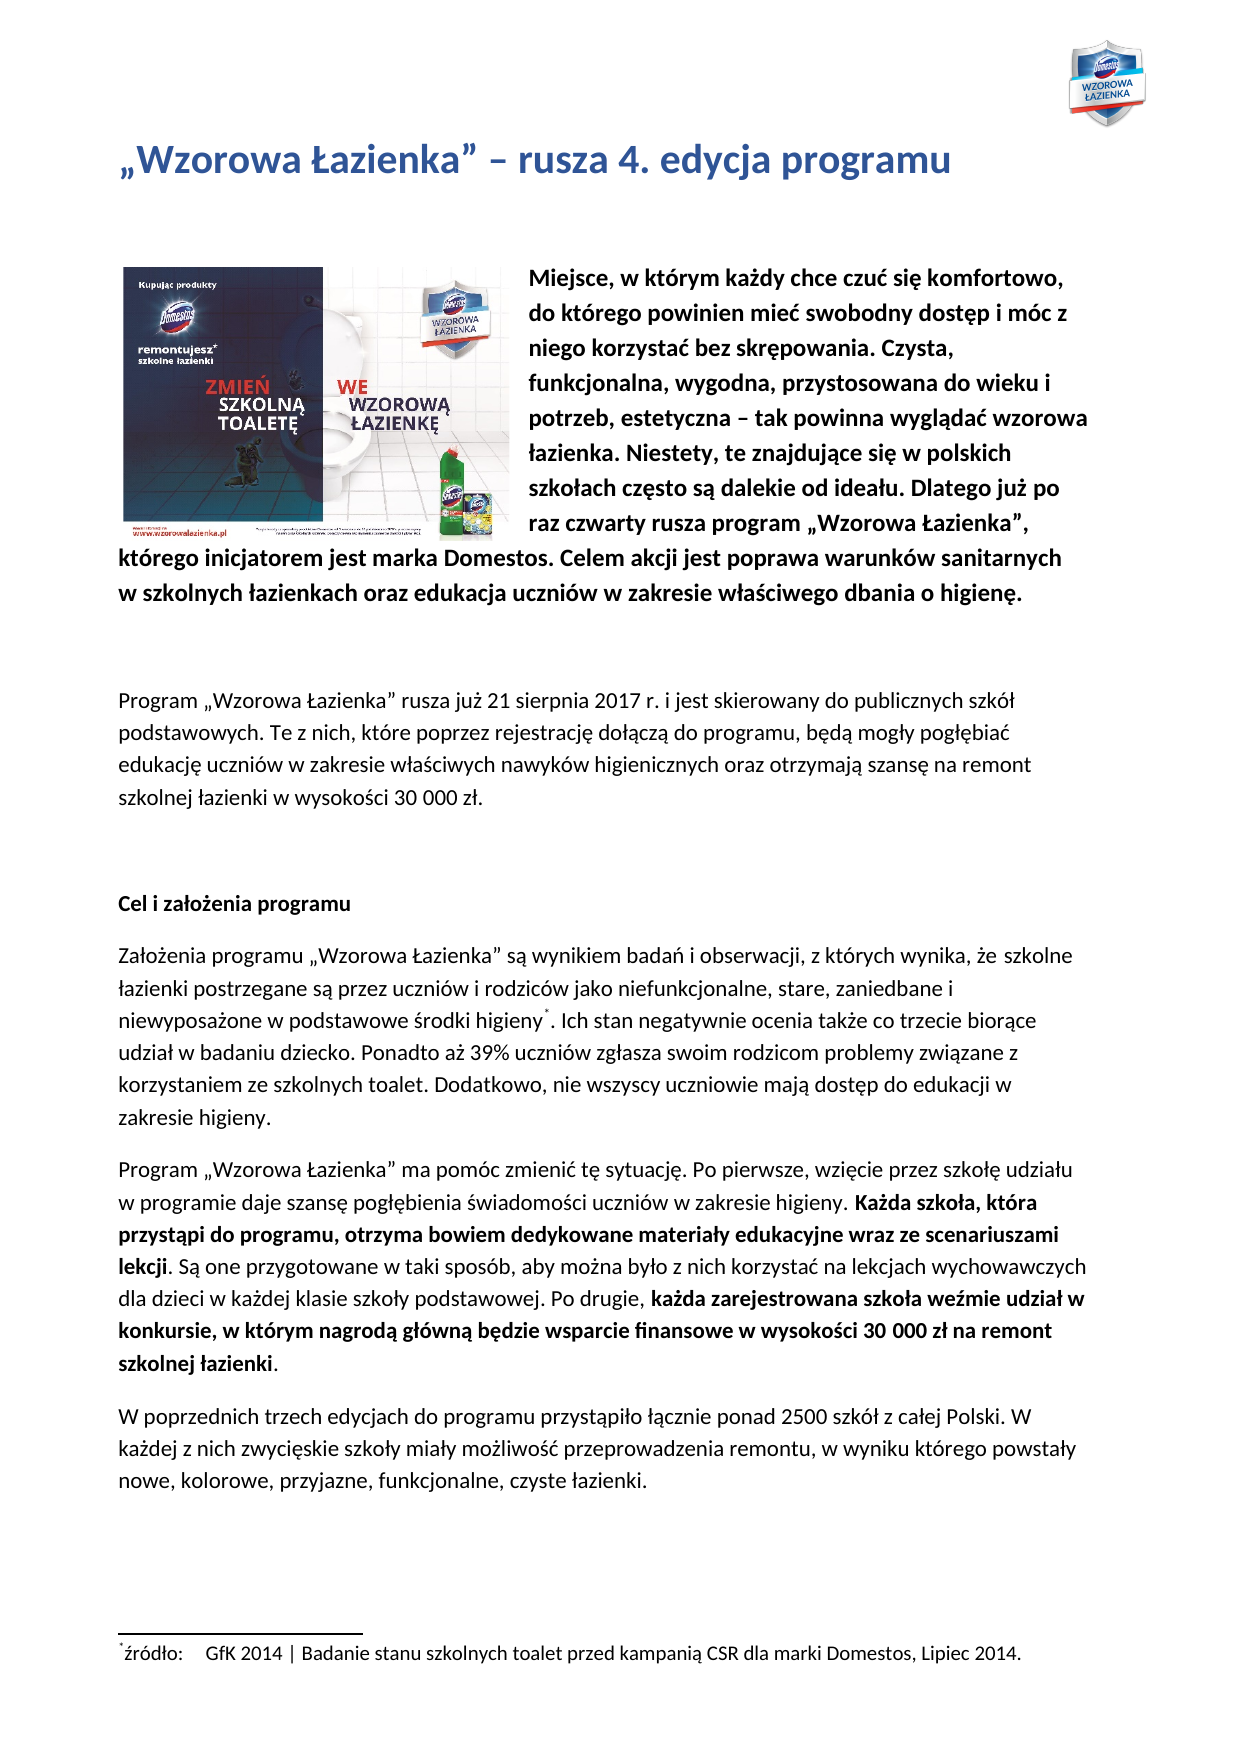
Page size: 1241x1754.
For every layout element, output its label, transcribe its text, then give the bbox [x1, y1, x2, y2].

text „Wzorowa Łazienka” – rusza 4. edycja programu [118, 133, 1093, 184]
picture [1060, 32, 1155, 130]
text Założenia programu „Wzorowa Łazienka” są wynikiem badań i obserwacji, z których wynika, że szkolne łazienki postrzegane są przez uczniów i rodziców jako niefunkcjonalne, stare, zaniedbane i niewyposażone w podstawowe środki higieny. Ich stan negatywnie ocenia także co trzecie biorące udział w badaniu dziecko. Ponadto aż 39% uczniów zgłasza swoim rodzicom problemy związane z korzystaniem ze szkolnych toalet. Dodatkowo, nie wszyscy uczniowie mają dostęp do edukacji w zakresie higieny. [118, 942, 1093, 1131]
text Program „Wzorowa Łazienka” ma pomóc zmienić tę sytuację. Po pierwsze, wzięcie przez szkołę udziału w programie daje szansę pogłębienia świadomości uczniów w zakresie higieny. Każda szkoła, która przystąpi do programu, otrzyma bowiem dedykowane materiały edukacyjne wraz ze scenariuszami lekcji. Są one przygotowane w taki sposób, aby można było z nich korzystać na lekcjach wychowawczych dla dzieci w każdej klasie szkoły podstawowej. Po drugie, każda zarejestrowana szkoła weźmie udział w konkursie, w którym nagrodą główną będzie wsparcie finansowe w wysokości 30 000 zł na remont szkolnej łazienki. [118, 1156, 1093, 1377]
text Cel i założenia programu [118, 889, 1093, 917]
text W poprzednich trzech edycjach do programu przystąpiło łącznie ponad 2500 szkół z całej Polski. W każdej z nich zwycięskie szkoły miały możliwość przeprowadzenia remontu, w wyniku którego powstały nowe, kolorowe, przyjazne, funkcjonalne, czyste łazienki. [118, 1402, 1093, 1494]
picture [121, 267, 509, 540]
text Program „Wzorowa Łazienka” rusza już 21 sierpnia 2017 r. i jest skierowany do publicznych szkół podstawowych. Te z nich, które poprzez rejestrację dołączą do programu, będą mogły pogłębiać edukację uczniów w zakresie właściwych nawyków higienicznych oraz otrzymają szansę na remont szkolnej łazienki w wysokości 30 000 zł. [118, 686, 1093, 811]
